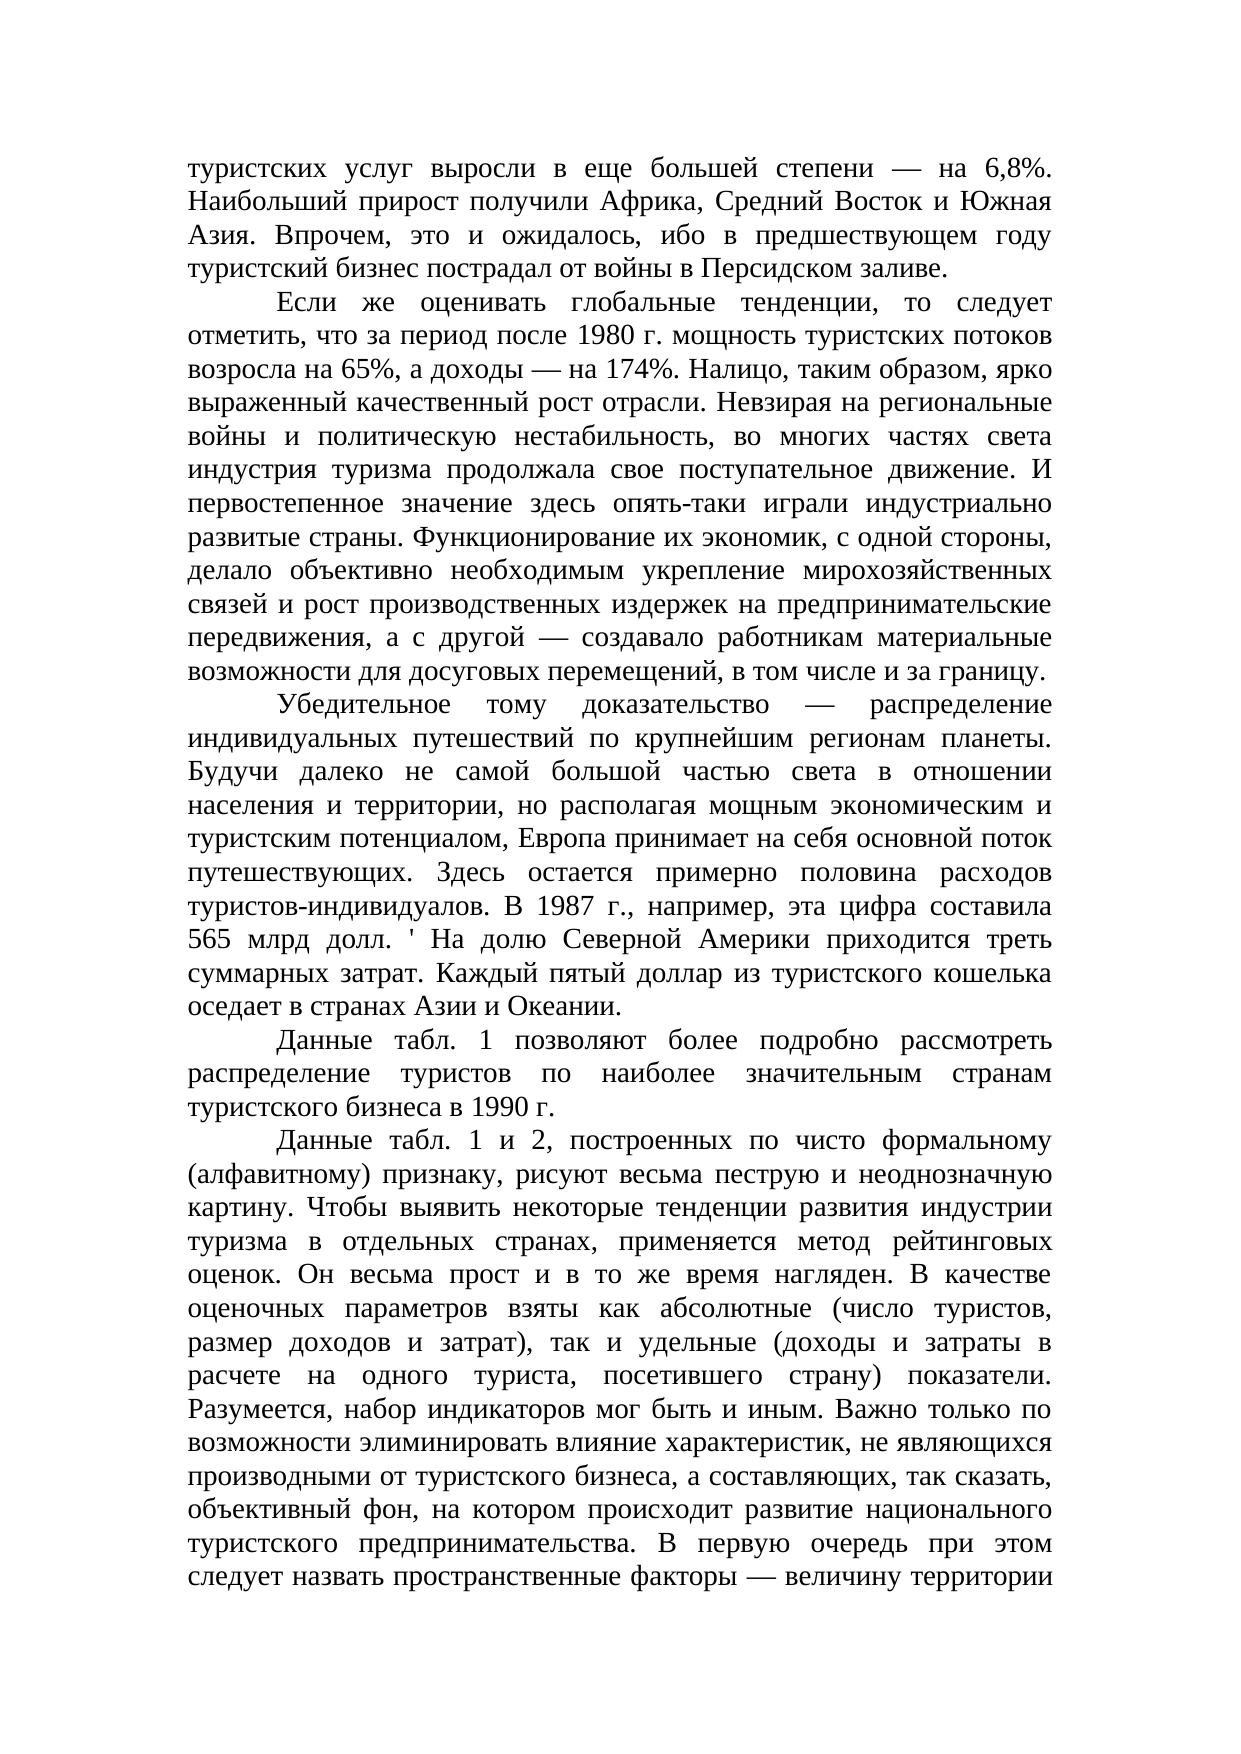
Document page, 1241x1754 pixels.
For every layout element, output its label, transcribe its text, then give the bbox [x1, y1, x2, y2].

text Если же оценивать глобальные тенденции, то следует отметить, что за период после 1980 г. мощность туристских потоков возросла на 65%, а доходы — на 174%. Налицо, таким образом, ярко выраженный качественный рост отрасли. Невзирая на региональные войны и политическую нестабильность, во многих частях света индустрия туризма продолжала свое поступательное движение. И первостепенное значение здесь опять-таки играли индустриально развитые страны. Функционирование их экономик, с одной стороны, делало объективно необходимым укрепление мирохозяйственных связей и рост производственных издержек на предпринимательские передвижения, а с другой — создавало работникам материальные возможности для досуговых перемещений, в том числе и за границу. [187, 284, 1053, 687]
text Убедительное тому доказательство — распределение индивидуальных путешествий по крупнейшим регионам планеты. Будучи далеко не самой большой частью света в отношении населения и территории, но располагая мощным экономическим и туристским потенциалом, Европа принимает на себя основной поток путешествующих. Здесь остается примерно половина расходов туристов-индивидуалов. В 1987 г., например, эта цифра составила 565 млрд долл. ' На долю Северной Америки приходится треть суммарных затрат. Каждый пятый доллар из туристского кошелька оседает в странах Азии и Океании. [187, 687, 1053, 1022]
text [187, 1123, 1053, 1592]
text Данные табл. 1 позволяют более подробно рассмотреть распределение туристов по наиболее значительным странам туристского бизнеса в 1990 г. [187, 1022, 1053, 1123]
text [187, 150, 1053, 284]
